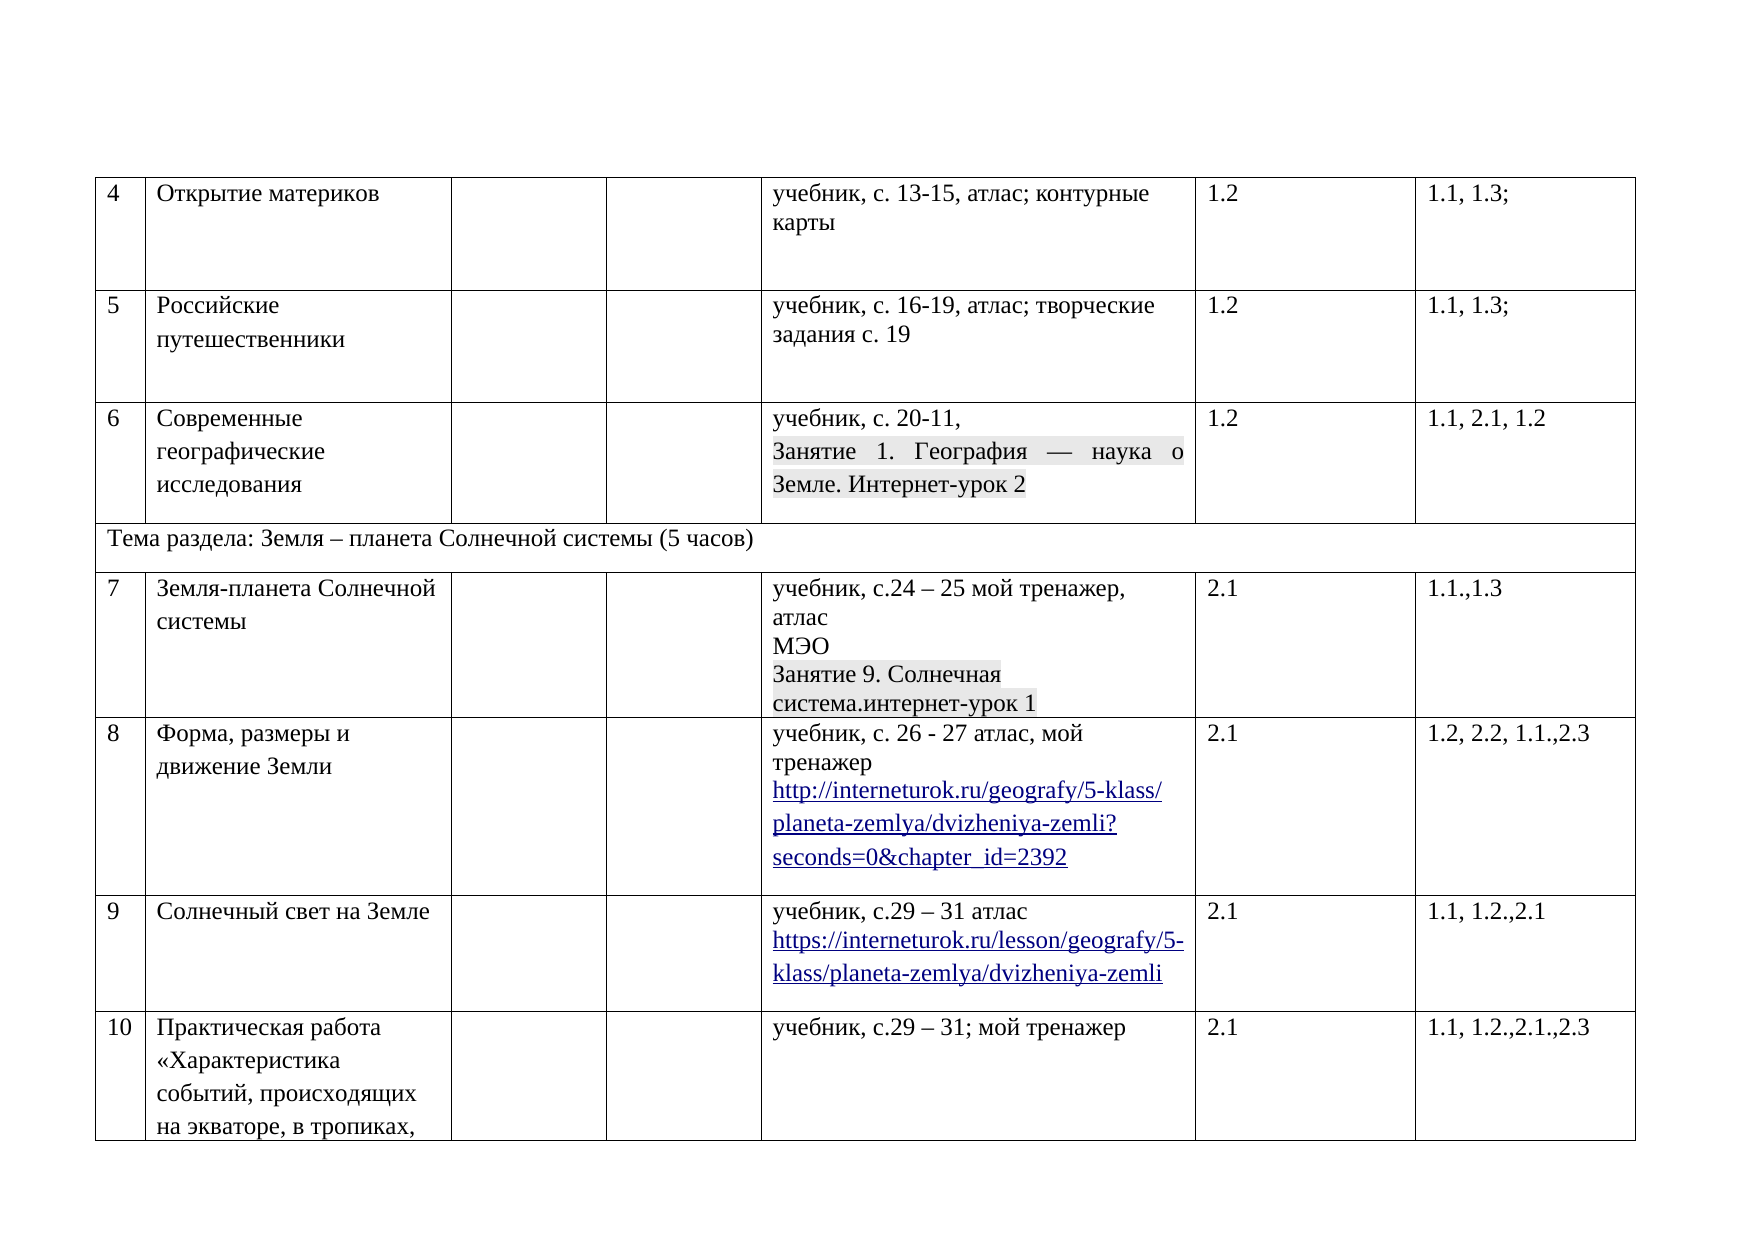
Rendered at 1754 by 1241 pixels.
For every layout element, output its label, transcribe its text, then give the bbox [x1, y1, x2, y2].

table_cell [452, 1012, 606, 1140]
table_cell 1.2, 2.2, 1.1.,2.3 [1416, 718, 1635, 895]
table_cell 1.1, 1.2.,2.1 [1416, 896, 1635, 1011]
table_cell 5 [96, 291, 145, 402]
table_cell 1.1, 2.1, 1.2 [1416, 403, 1635, 522]
table_cell [607, 1012, 761, 1140]
table_cell Современные географические исследования [146, 403, 451, 522]
table_cell [452, 718, 606, 895]
table_cell [607, 403, 761, 522]
table_cell 7 [96, 573, 145, 717]
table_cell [762, 1012, 1195, 1140]
table_cell [452, 896, 606, 1011]
table_cell учебник, с. 16-19, атлас; творческие задания с. 19 [762, 291, 1195, 402]
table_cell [146, 1012, 451, 1140]
table_cell учебник, с. 26 - 27 атлас, мой тренажер http://interneturok.ru/geografy/5-klass/planeta-zemlya/dvizheniya-zemli?seconds=0&chapter_id=2392 [762, 718, 1195, 895]
table_cell 9 [96, 896, 145, 1011]
table_cell [607, 718, 761, 895]
table_cell Земля-планета Солнечной системы [146, 573, 451, 717]
table_cell 1.2 [1196, 178, 1415, 289]
table_cell Форма, размеры и движение Земли [146, 718, 451, 895]
table_cell учебник, с.24 – 25 мой тренажер, атлас МЭО Занятие 9. Солнечная система.интернет-урок 1 [762, 573, 1195, 717]
table_cell 2.1 [1196, 1012, 1415, 1140]
table_cell [607, 573, 761, 717]
table_cell 1.1, 1.3; [1416, 178, 1635, 289]
table_cell 1.1, 1.3; [1416, 291, 1635, 402]
table_cell 1.1, 1.2.,2.1.,2.3 [1416, 1012, 1635, 1140]
table_cell [607, 896, 761, 1011]
table_cell 10 [96, 1012, 145, 1140]
table_cell [452, 403, 606, 522]
table_cell 1.2 [1196, 403, 1415, 522]
table_cell учебник, с.29 – 31 атлас https://interneturok.ru/lesson/geografy/5-klass/planeta-zemlya/dvizheniya-zemli [762, 896, 1195, 1011]
table_cell 8 [96, 718, 145, 895]
table_cell [452, 573, 606, 717]
table_cell 2.1 [1196, 573, 1415, 717]
table_cell 4 [96, 178, 145, 289]
table_cell 6 [96, 403, 145, 522]
table_cell учебник, с. 20-11, Занятие 1. География — наука о Земле. Интернет-урок 2 [762, 403, 1195, 522]
table_cell Российские путешественники [146, 291, 451, 402]
table_cell 2.1 [1196, 718, 1415, 895]
table_cell 1.2 [1196, 291, 1415, 402]
table_cell Тема раздела: Земля – планета Солнечной системы (5 часов) [96, 524, 1635, 572]
table_cell [452, 178, 606, 289]
table_cell 1.1.,1.3 [1416, 573, 1635, 717]
table_cell [452, 291, 606, 402]
table_cell [607, 291, 761, 402]
table_cell Солнечный свет на Земле [146, 896, 451, 1011]
table_cell 2.1 [1196, 896, 1415, 1011]
table_cell [607, 178, 761, 289]
table_cell учебник, с. 13-15, атлас; контурные карты [762, 178, 1195, 289]
table_cell Открытие материков [146, 178, 451, 289]
